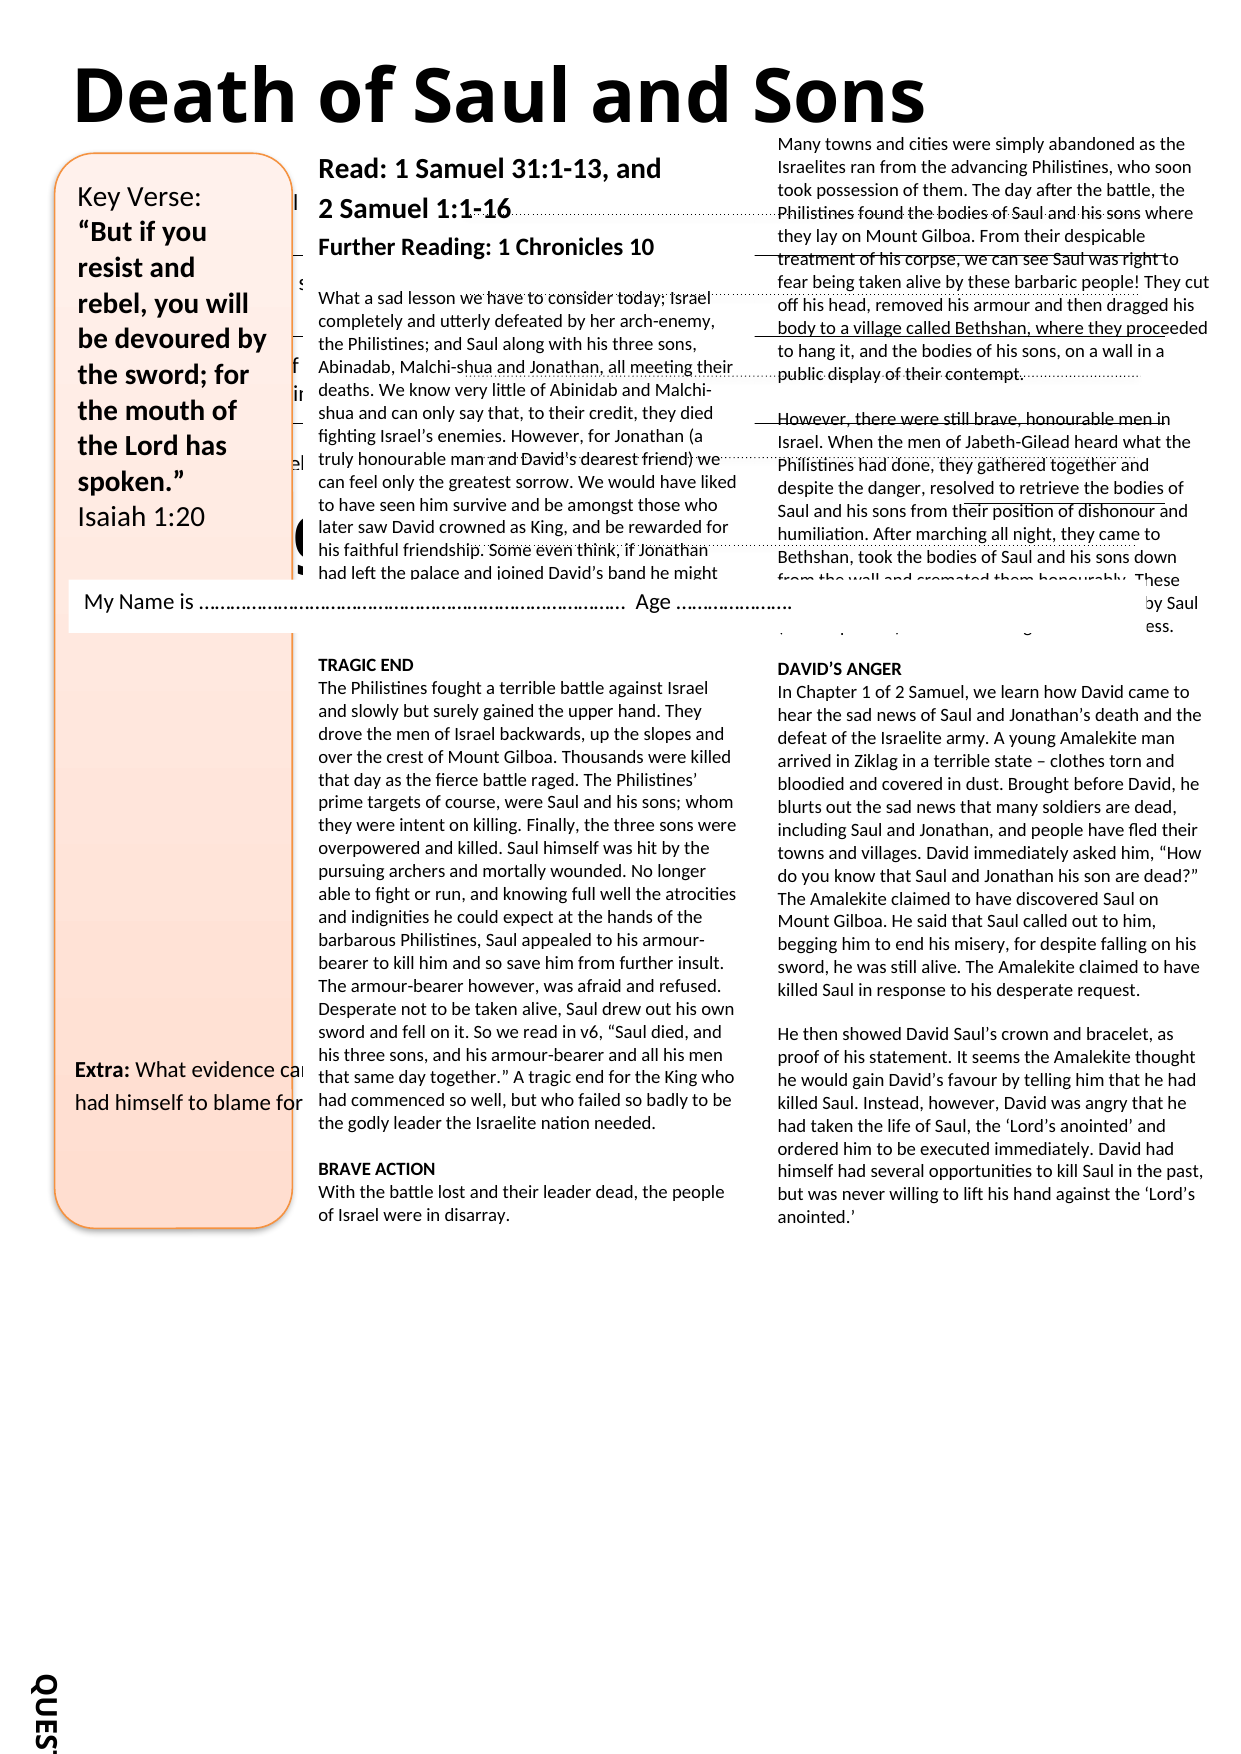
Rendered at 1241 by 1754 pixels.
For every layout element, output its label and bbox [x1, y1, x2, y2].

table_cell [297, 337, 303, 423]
table_cell [755, 337, 1165, 423]
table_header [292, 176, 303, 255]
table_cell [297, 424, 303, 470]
table_cell [964, 504, 1165, 583]
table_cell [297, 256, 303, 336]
table_cell [755, 424, 1165, 503]
table_header [755, 176, 1165, 255]
table_cell [755, 256, 1165, 336]
